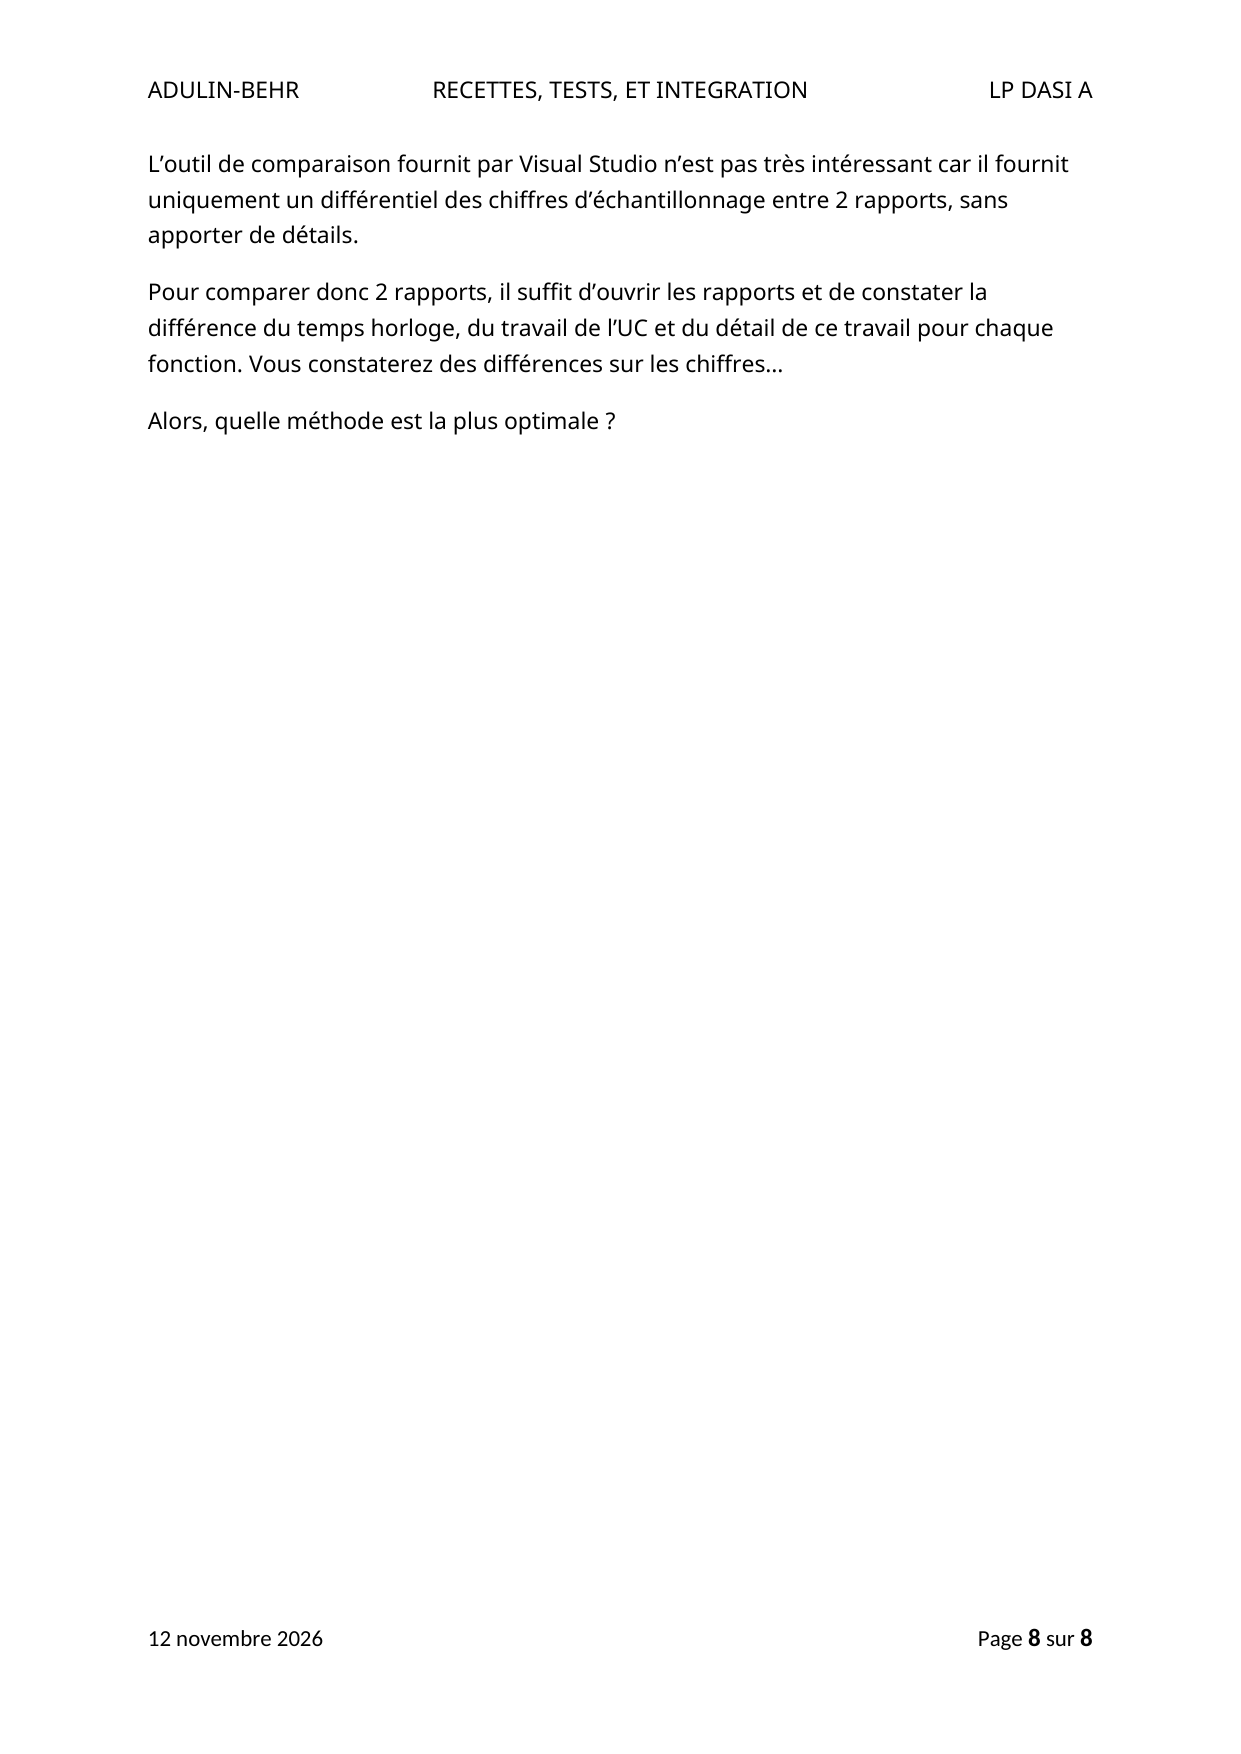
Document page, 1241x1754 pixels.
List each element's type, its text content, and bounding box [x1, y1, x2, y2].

text Alors, quelle méthode est la plus optimale ? [148, 405, 1093, 436]
text Pour comparer donc 2 rapports, il suffit d’ouvrir les rapports et de constater la différence du temps horloge, du travail de l’UC et du détail de ce travail pour chaque fonction. Vous constaterez des différences sur les chiffres… [148, 276, 1093, 379]
text L’outil de comparaison fournit par Visual Studio n’est pas très intéressant car il fournit uniquement un différentiel des chiffres d’échantillonnage entre 2 rapports, sans apporter de détails. [148, 148, 1093, 251]
